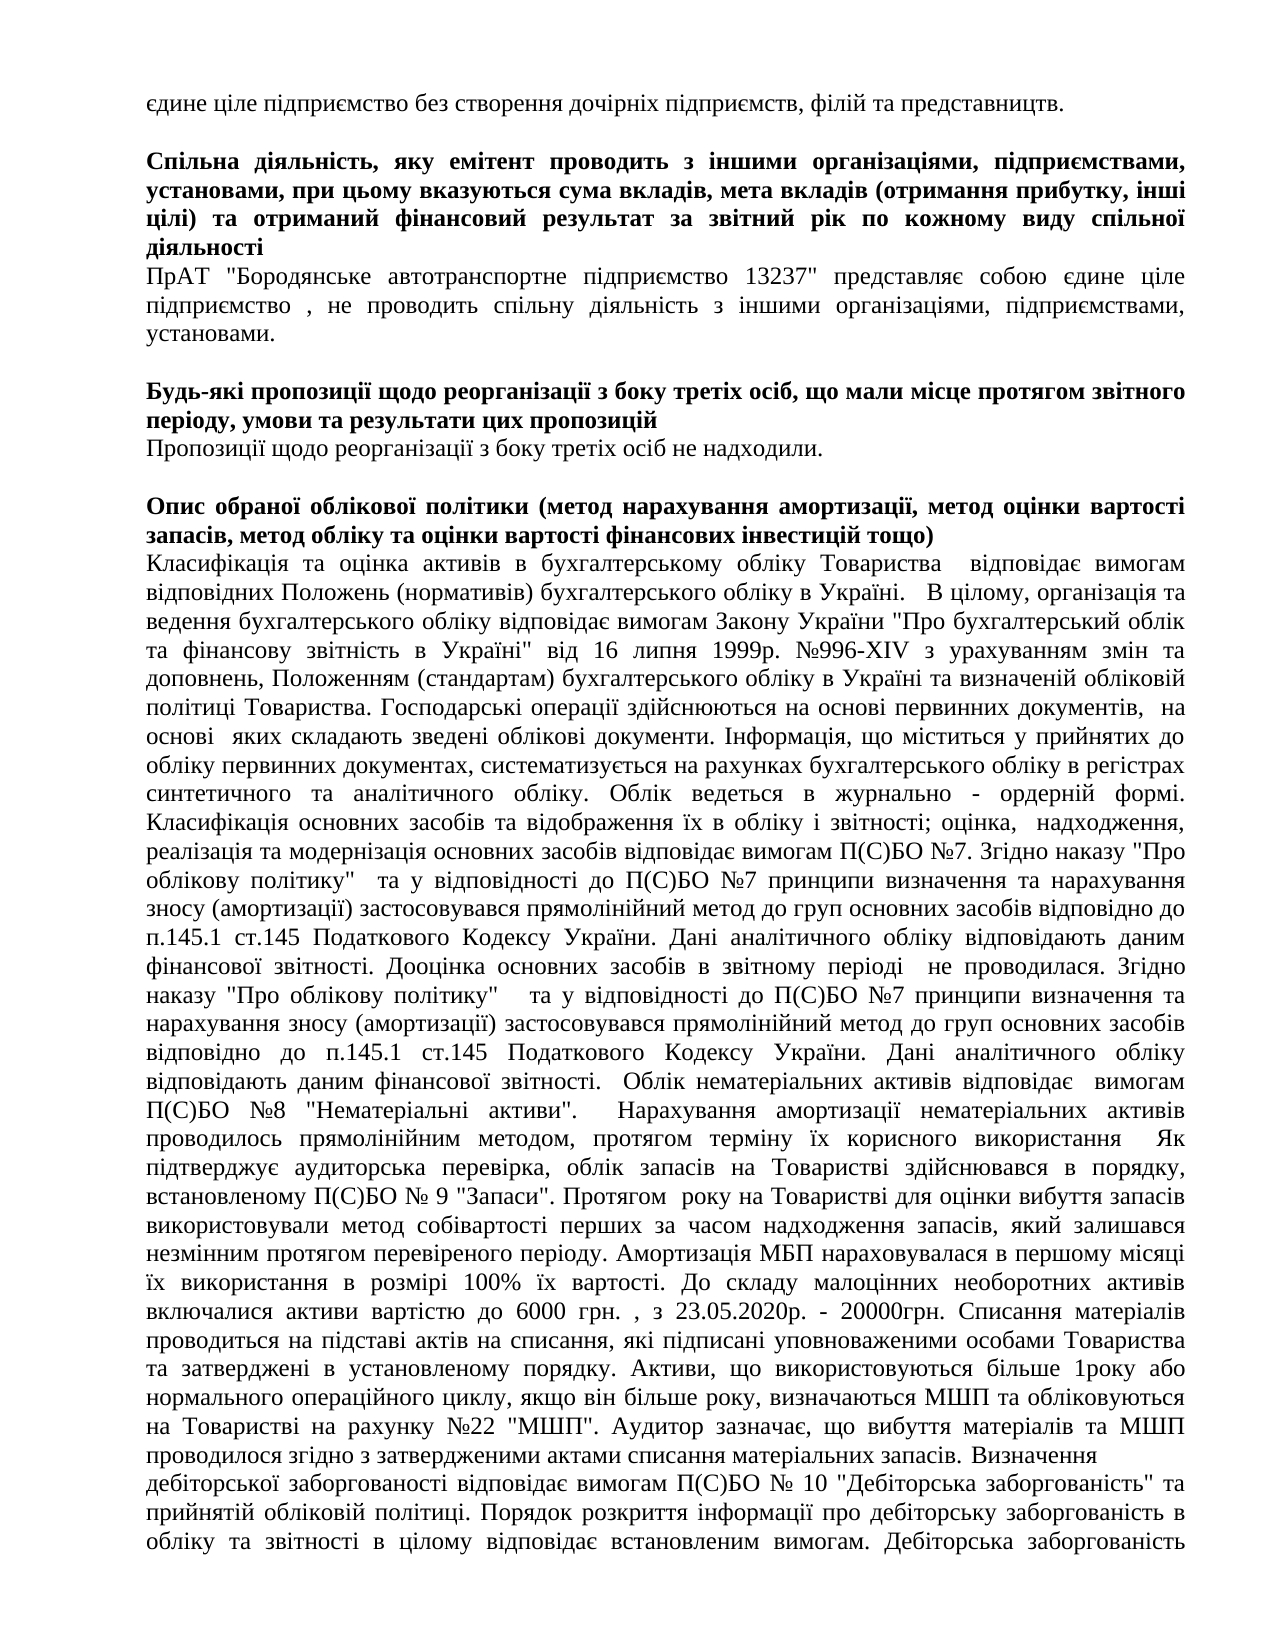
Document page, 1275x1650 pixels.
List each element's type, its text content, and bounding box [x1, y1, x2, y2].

text Cпільна діяльність, яку емітент проводить з іншими організаціями, підприємствами, установами, при цьому вказуються сума вкладів, мета вкладів (отримання прибутку, інші цілі) та отриманий фінансовий результат за звітний рік по кожному виду спільної діяльності [146, 146, 1186, 261]
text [146, 88, 1186, 117]
text Пропозицiї щодо реорганiзацiї з боку третiх осiб не надходили. [146, 433, 1186, 462]
text Опис обраної облікової політики (метод нарахування амортизації, метод оцінки вартості запасів, метод обліку та оцінки вартості фінансових інвестицій тощо) [146, 491, 1186, 548]
text Будь-які пропозиції щодо реорганізації з боку третіх осіб, що мали місце протягом звітного періоду, умови та результати цих пропозицій [146, 376, 1186, 433]
text ПрАТ "Бородянське автотранспортне пiдприємство 13237" представляє собою єдине цiле пiдприємство , не проводить спiльну дiяльнiсть з iншими органiзацiями, пiдприємствами, установами. [146, 261, 1186, 347]
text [146, 548, 1186, 1555]
